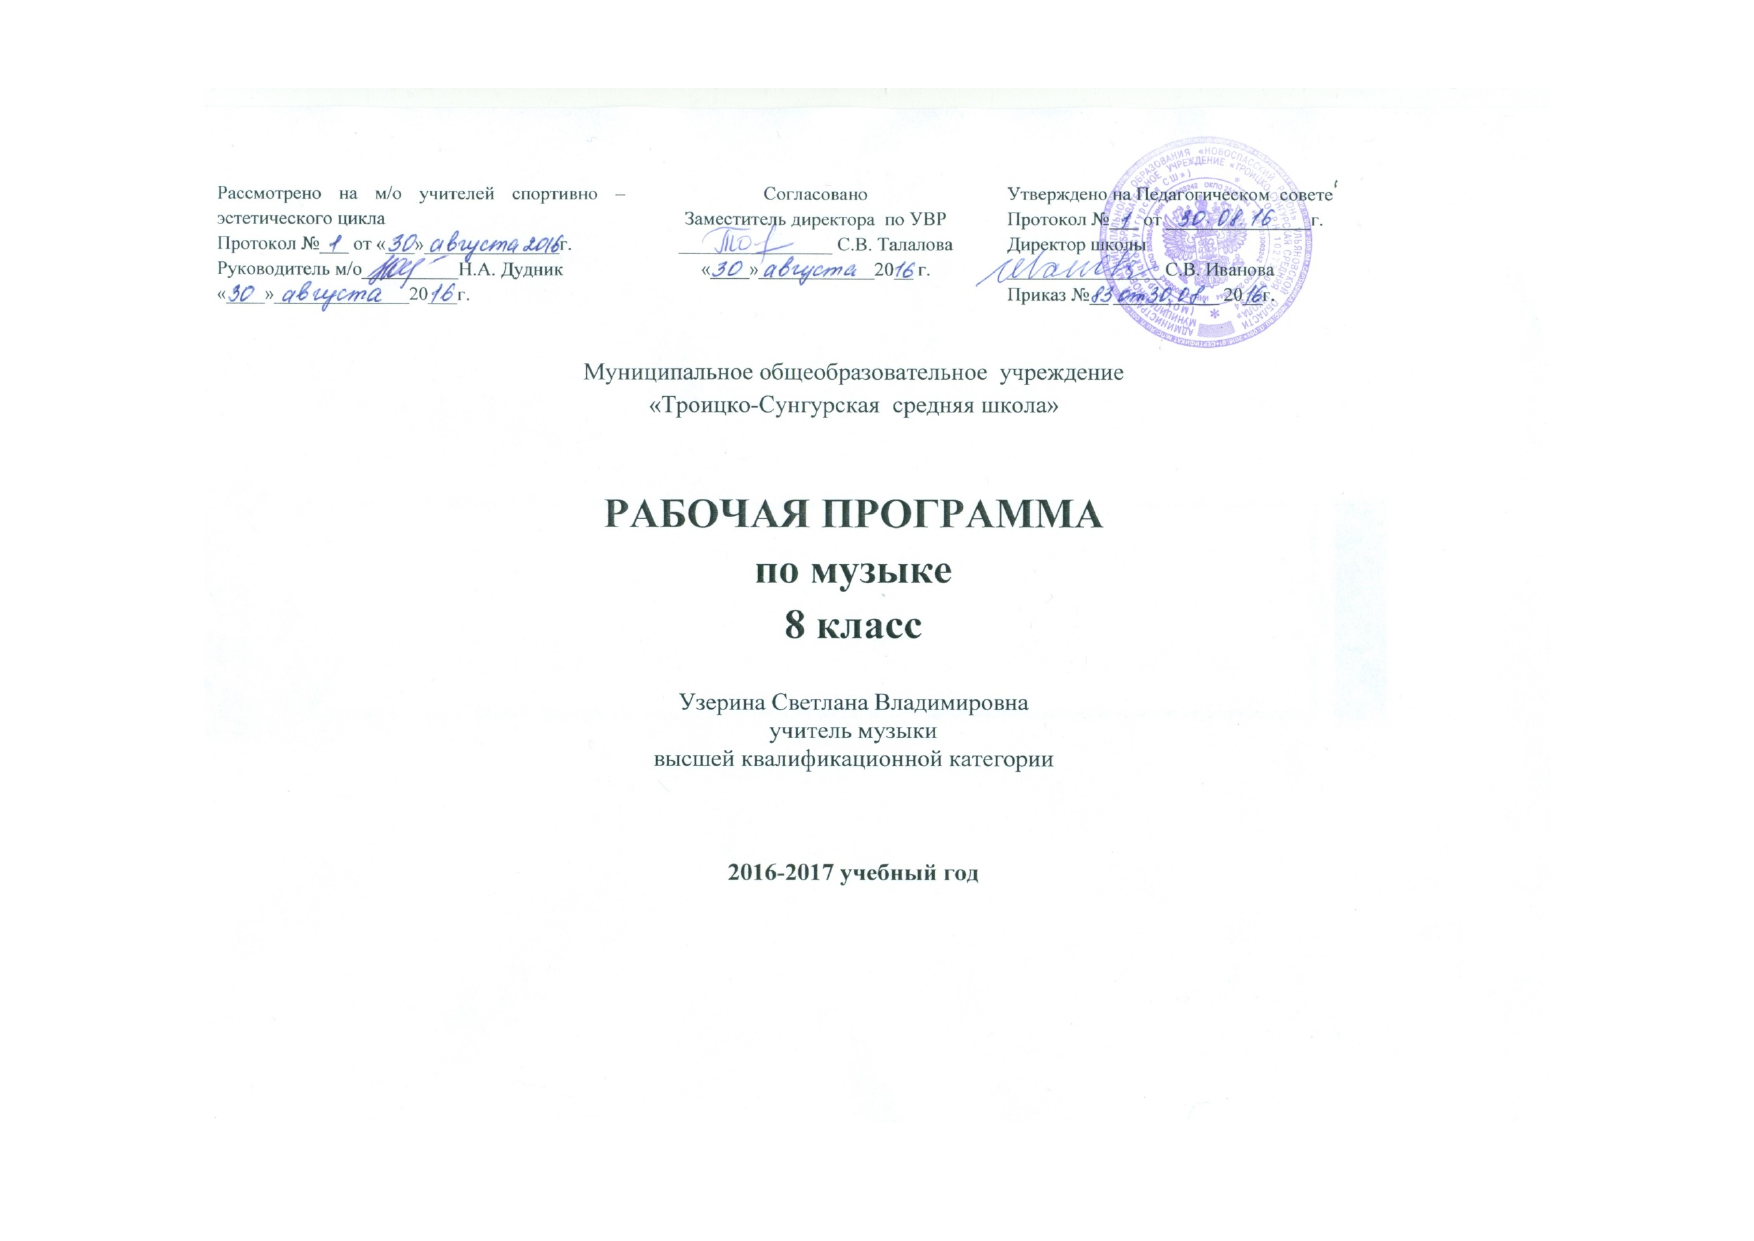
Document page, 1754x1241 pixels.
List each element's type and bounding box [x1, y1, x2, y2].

picture [203, 88, 1551, 1123]
